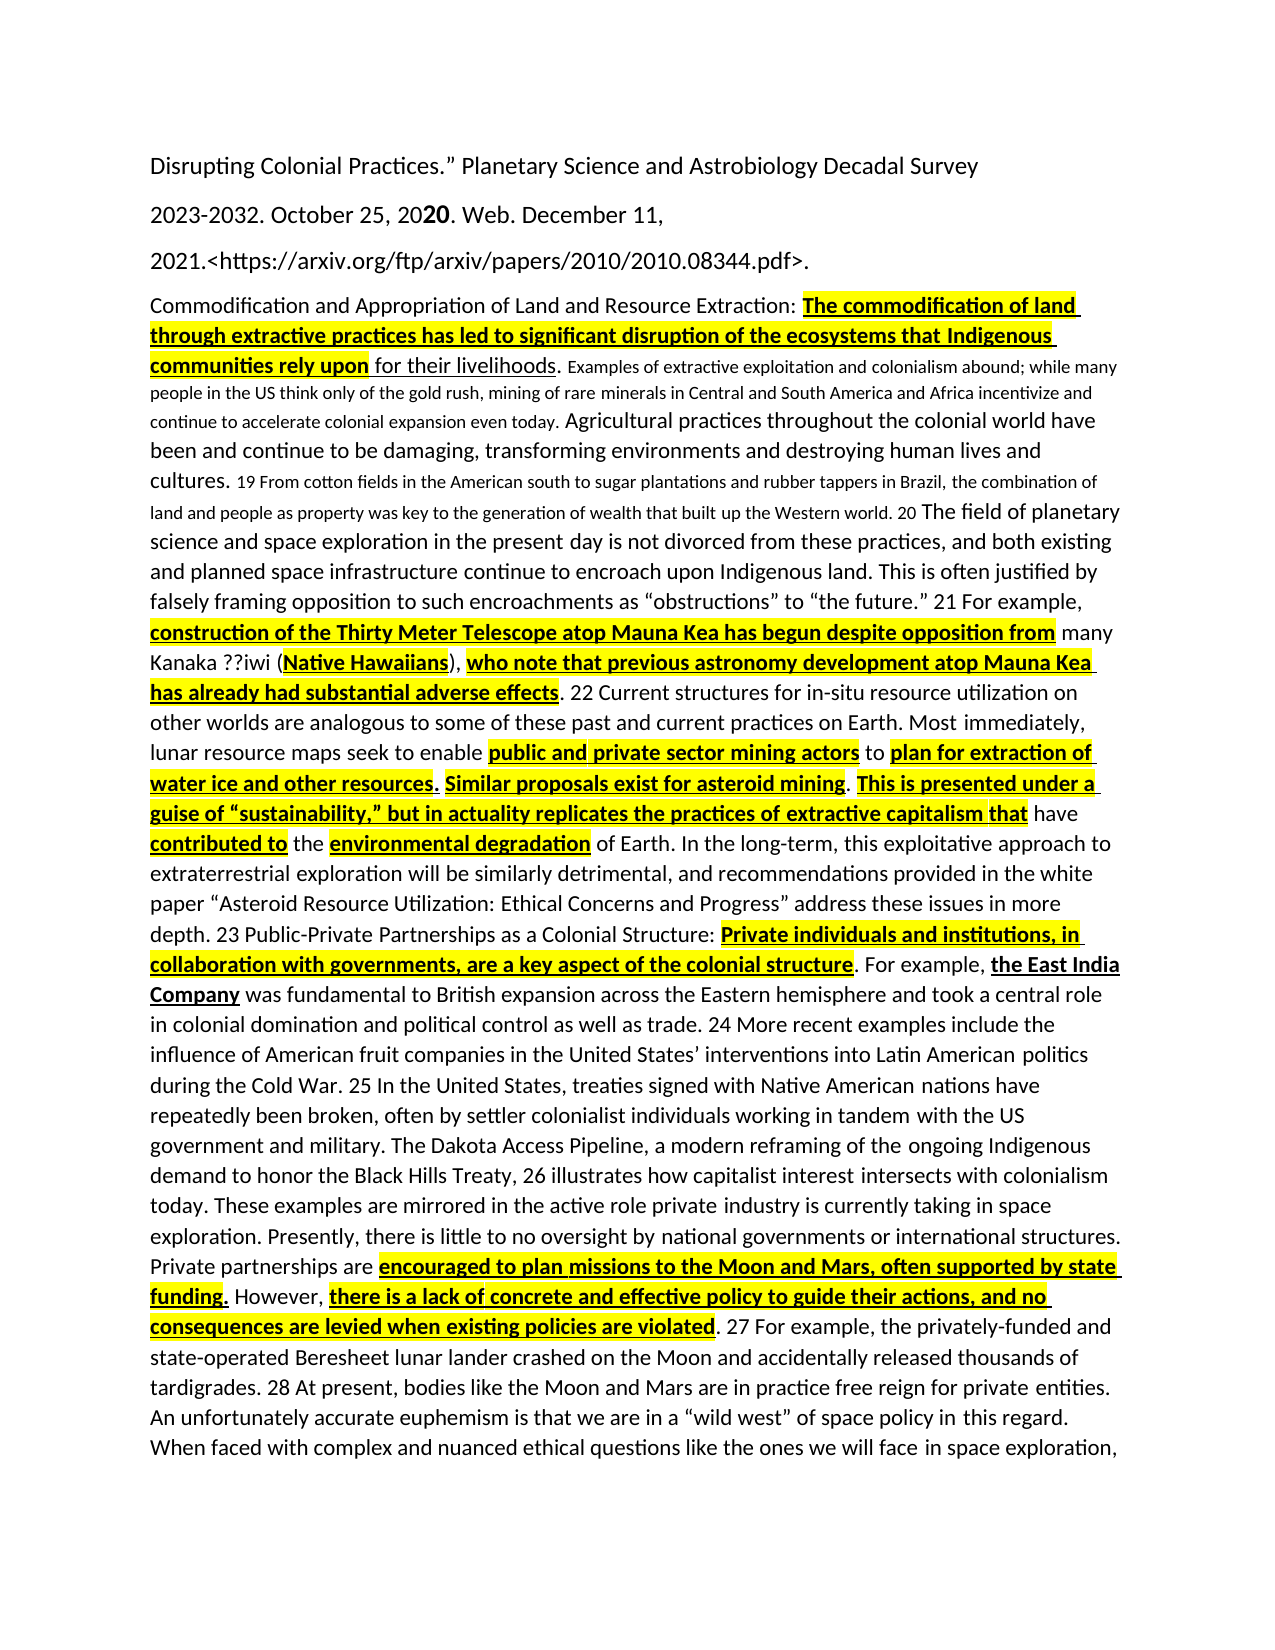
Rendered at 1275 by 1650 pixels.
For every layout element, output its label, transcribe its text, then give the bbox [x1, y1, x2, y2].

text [150, 150, 979, 276]
